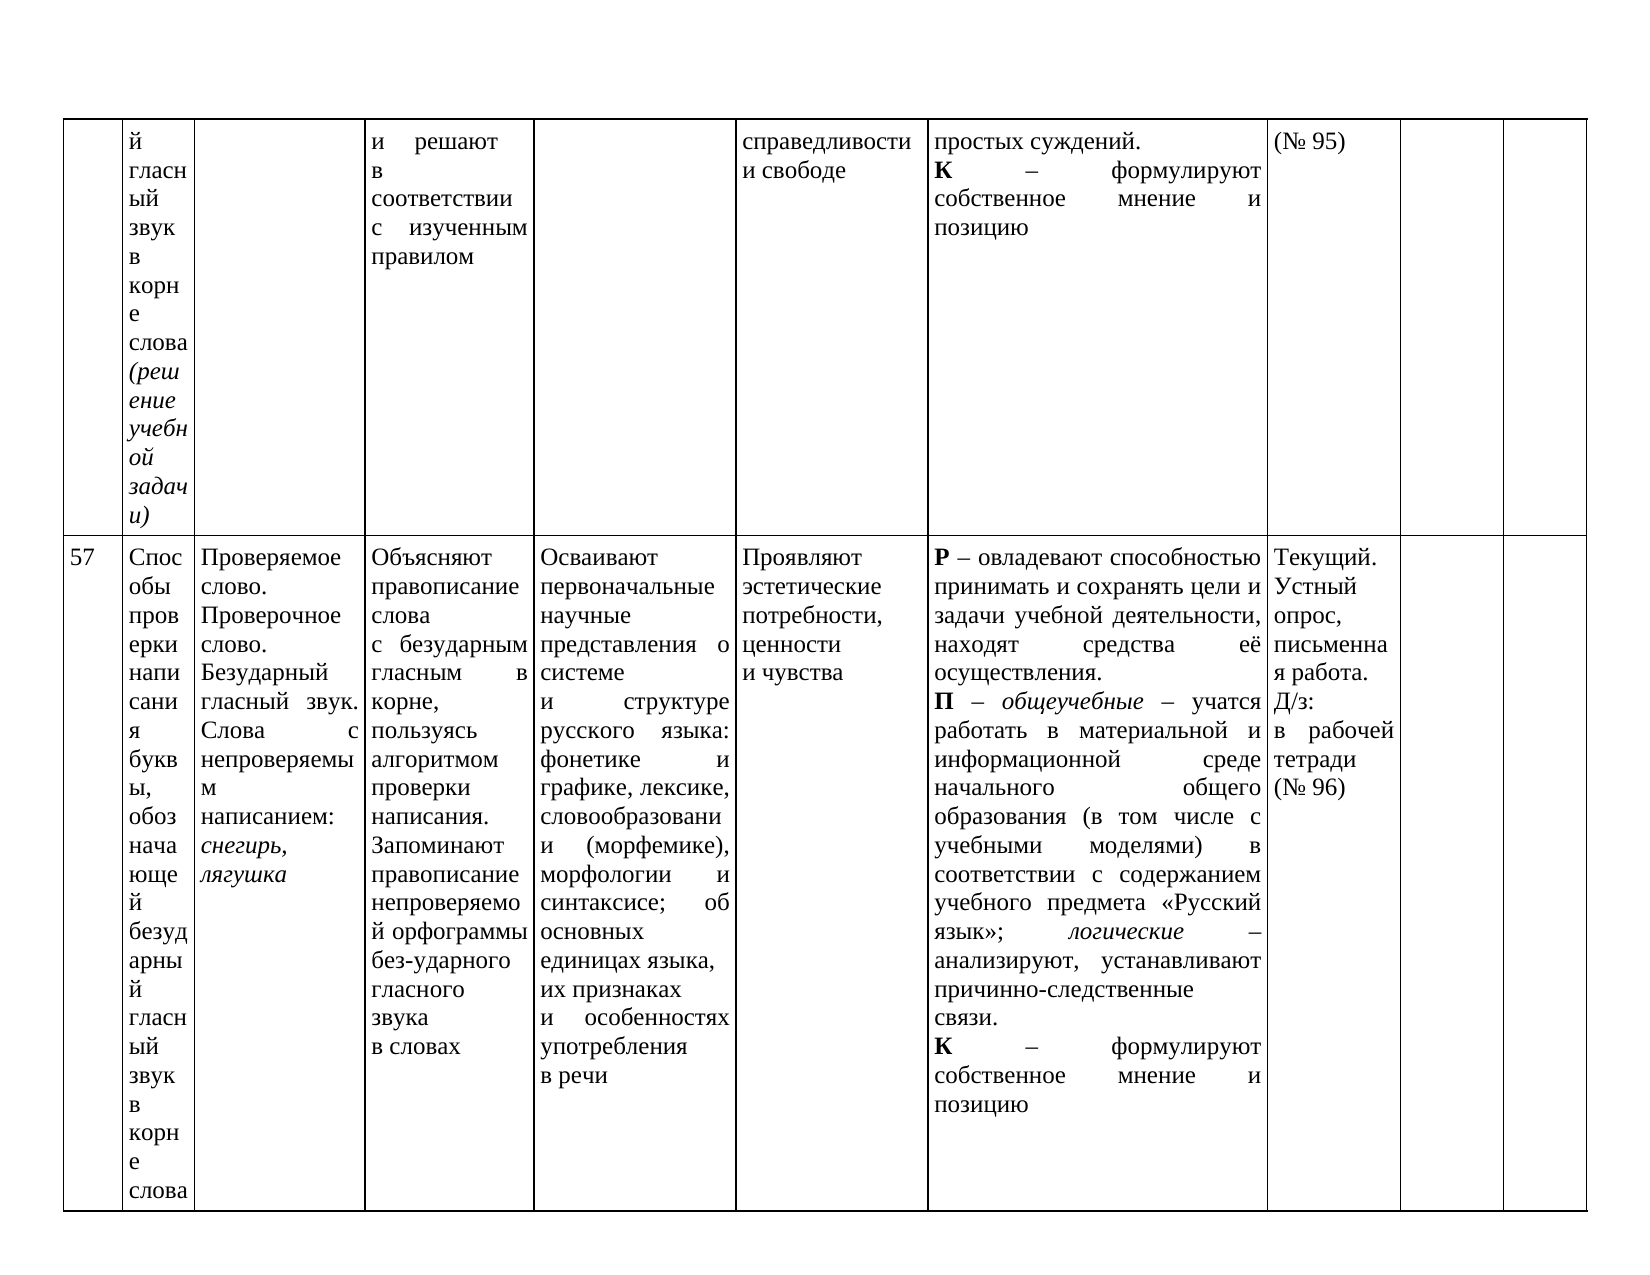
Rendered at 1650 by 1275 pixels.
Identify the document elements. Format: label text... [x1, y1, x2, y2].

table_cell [123, 120, 194, 535]
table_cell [929, 120, 1267, 535]
table_cell [1504, 120, 1586, 535]
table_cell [737, 536, 927, 1210]
table_cell [1401, 536, 1503, 1210]
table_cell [535, 536, 735, 1210]
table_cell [737, 120, 927, 535]
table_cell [929, 536, 1267, 1210]
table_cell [195, 120, 364, 535]
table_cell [366, 536, 533, 1210]
table_cell [1504, 536, 1586, 1210]
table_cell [535, 120, 735, 535]
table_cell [123, 536, 194, 1210]
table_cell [1268, 536, 1400, 1210]
table_cell 56 [64, 120, 122, 535]
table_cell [366, 120, 533, 535]
table_cell 57 [64, 536, 122, 1210]
table_cell [1401, 120, 1503, 535]
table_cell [195, 536, 364, 1210]
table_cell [1268, 120, 1400, 535]
